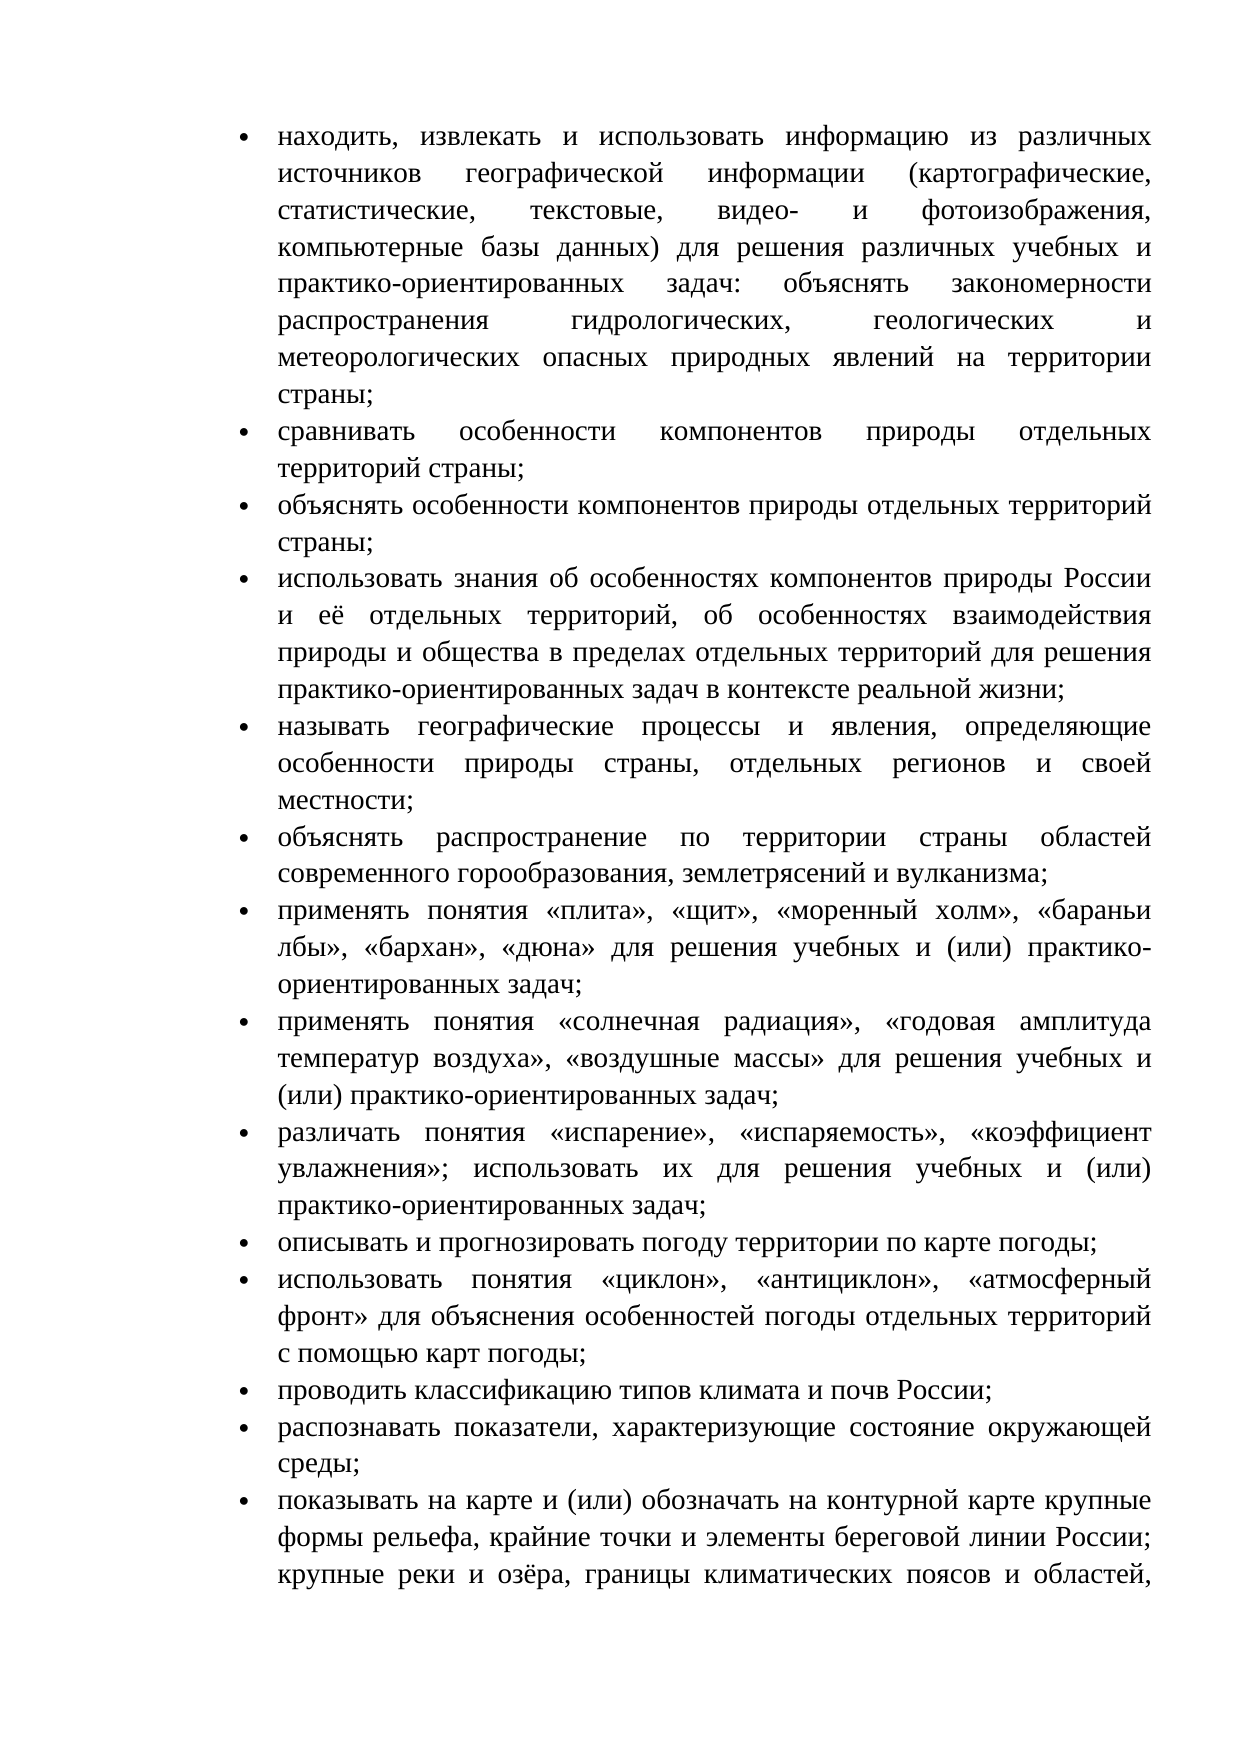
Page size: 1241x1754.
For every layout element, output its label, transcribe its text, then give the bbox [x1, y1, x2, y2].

list сравнивать особенности компонентов природы отдельных территорий страны; [240, 413, 1152, 483]
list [240, 1482, 1152, 1590]
list различать понятия «испарение», «испаряемость», «коэффициент увлажнения»; использовать их для решения учебных и (или) практико-ориентированных задач; [240, 1114, 1152, 1221]
list распознавать показатели, характеризующие состояние окружающей среды; [240, 1409, 1152, 1479]
list применять понятия «плита», «щит», «моренный холм», «бараньи лбы», «бархан», «дюна» для решения учебных и (или) практико-ориентированных задач; [240, 892, 1152, 1000]
list описывать и прогнозировать погоду территории по карте погоды; [240, 1224, 1152, 1258]
list называть географические процессы и явления, определяющие особенности природы страны, отдельных регионов и своей местности; [240, 708, 1152, 815]
list проводить классификацию типов климата и почв России; [240, 1372, 1152, 1405]
list объяснять особенности компонентов природы отдельных территорий страны; [240, 487, 1152, 557]
list находить, извлекать и использовать информацию из различных источников географической информации (картографические, статистические, текстовые, видео- и фотоизображения, компьютерные базы данных) для решения различных учебных и практико-ориентированных задач: объяснять закономерности распространения гидрологических, геологических и метеорологических опасных природных явлений на территории страны; [240, 118, 1152, 410]
list применять понятия «солнечная радиация», «годовая амплитуда температур воздуха», «воздушные массы» для решения учебных и (или) практико-ориентированных задач; [240, 1003, 1152, 1110]
list использовать знания об особенностях компонентов природы России и её отдельных территорий, об особенностях взаимодействия природы и общества в пределах отдельных территорий для решения практико-ориентированных задач в контексте реальной жизни; [240, 561, 1152, 705]
list использовать понятия «циклон», «антициклон», «атмосферный фронт» для объяснения особенностей погоды отдельных территорий с помощью карт погоды; [240, 1261, 1152, 1368]
list объяснять распространение по территории страны областей современного горообразования, землетрясений и вулканизма; [240, 819, 1152, 889]
